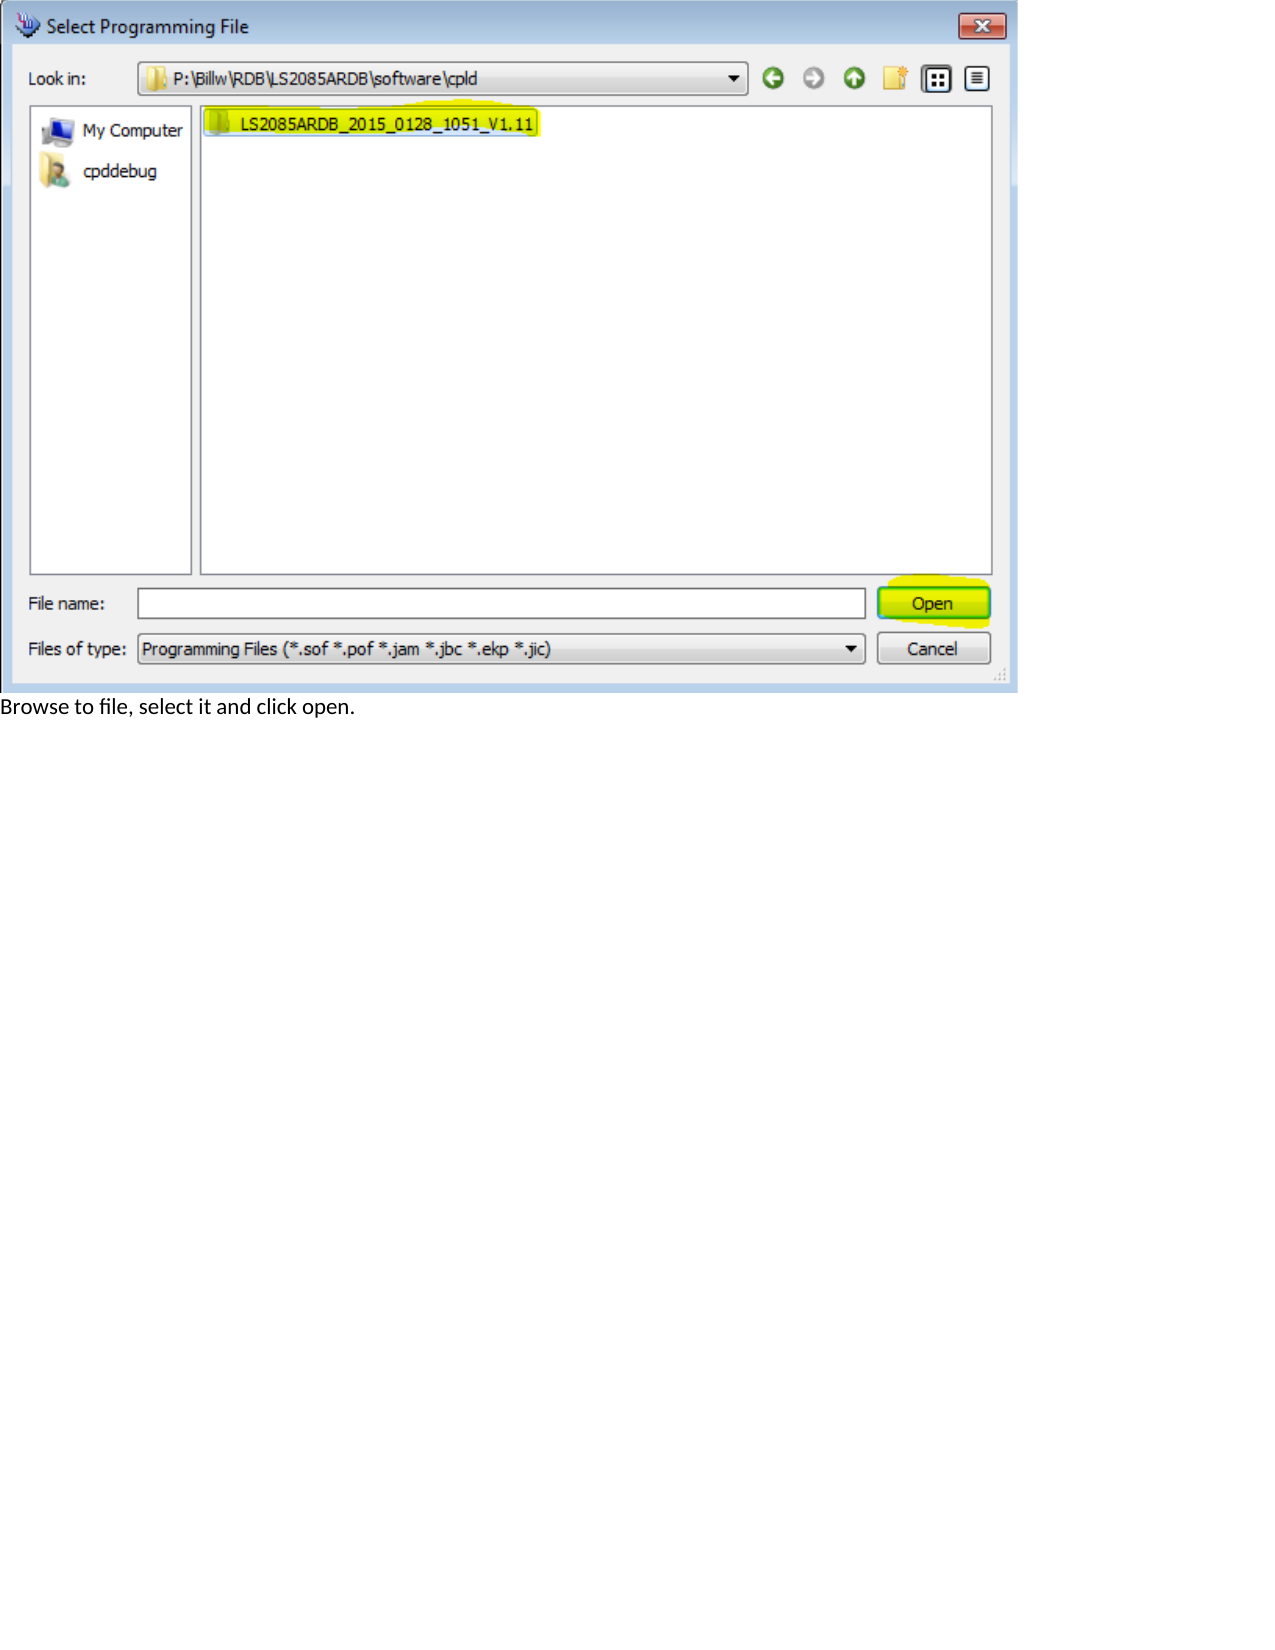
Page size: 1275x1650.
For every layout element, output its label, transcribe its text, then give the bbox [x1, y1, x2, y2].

picture [0, 0, 1018, 693]
text Browse to file, select it and click open. [0, 692, 1275, 721]
